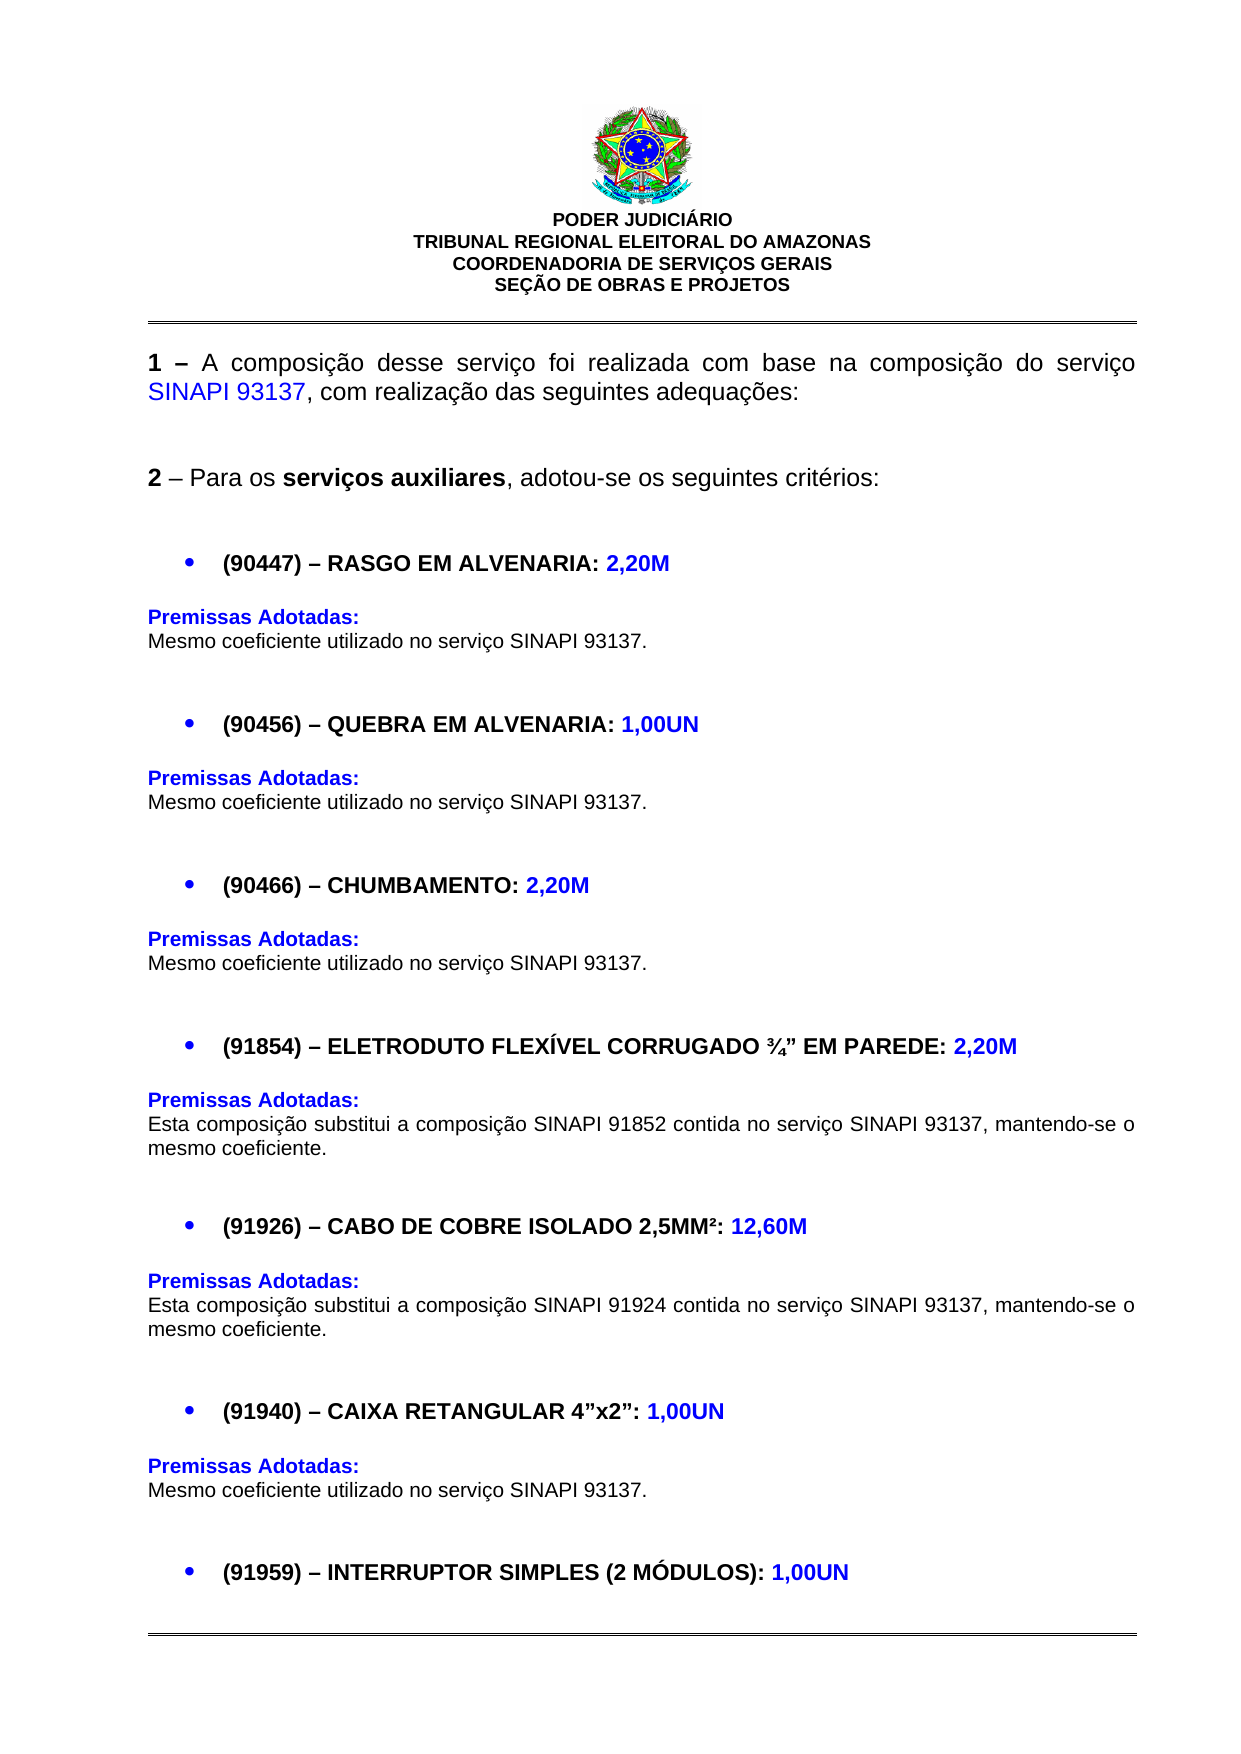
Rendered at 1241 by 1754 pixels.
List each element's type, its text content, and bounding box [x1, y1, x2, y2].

text Premissas Adotadas: [148, 766, 1137, 790]
text Premissas Adotadas: [148, 927, 1137, 951]
list (91940) – CAIXA RETANGULAR 4”x2”: 1,00UN [185, 1398, 1137, 1425]
text Premissas Adotadas: [148, 1453, 1137, 1477]
list (90466) – CHUMBAMENTO: 2,20M [185, 872, 1137, 898]
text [148, 1477, 1137, 1501]
text Mesmo coeficiente utilizado no serviço SINAPI 93137. [148, 790, 1137, 814]
text Premissas Adotadas: [148, 1088, 1137, 1112]
text 1 – A composição desse serviço foi realizada com base na composição do serviço SINAPI 93137, com realização das seguintes adequações: [148, 348, 1137, 406]
list (91926) – CABO DE COBRE ISOLADO 2,5MM²: 12,60M [185, 1213, 1137, 1240]
list (91959) – INTERRUPTOR SIMPLES (2 MÓDULOS): 1,00UN [185, 1559, 1137, 1586]
text Esta composição substitui a composição SINAPI 91924 contida no serviço SINAPI 93137, mantendo-se o mesmo coeficiente. [148, 1292, 1137, 1340]
list (90456) – QUEBRA EM ALVENARIA: 1,00UN [185, 711, 1137, 737]
text Mesmo coeficiente utilizado no serviço SINAPI 93137. [148, 951, 1137, 975]
text 2 – Para os serviços auxiliares, adotou-se os seguintes critérios: [148, 463, 1137, 492]
text Premissas Adotadas: [148, 605, 1137, 629]
list (91854) – ELETRODUTO FLEXÍVEL CORRUGADO ¾” EM PAREDE: 2,20M [185, 1033, 1137, 1059]
text Premissas Adotadas: [148, 1268, 1137, 1292]
text Mesmo coeficiente utilizado no serviço SINAPI 93137. [148, 629, 1137, 653]
text Esta composição substitui a composição SINAPI 91852 contida no serviço SINAPI 93137, mantendo-se o mesmo coeficiente. [148, 1112, 1137, 1160]
list (90447) – RASGO EM ALVENARIA: 2,20M [185, 549, 1137, 576]
